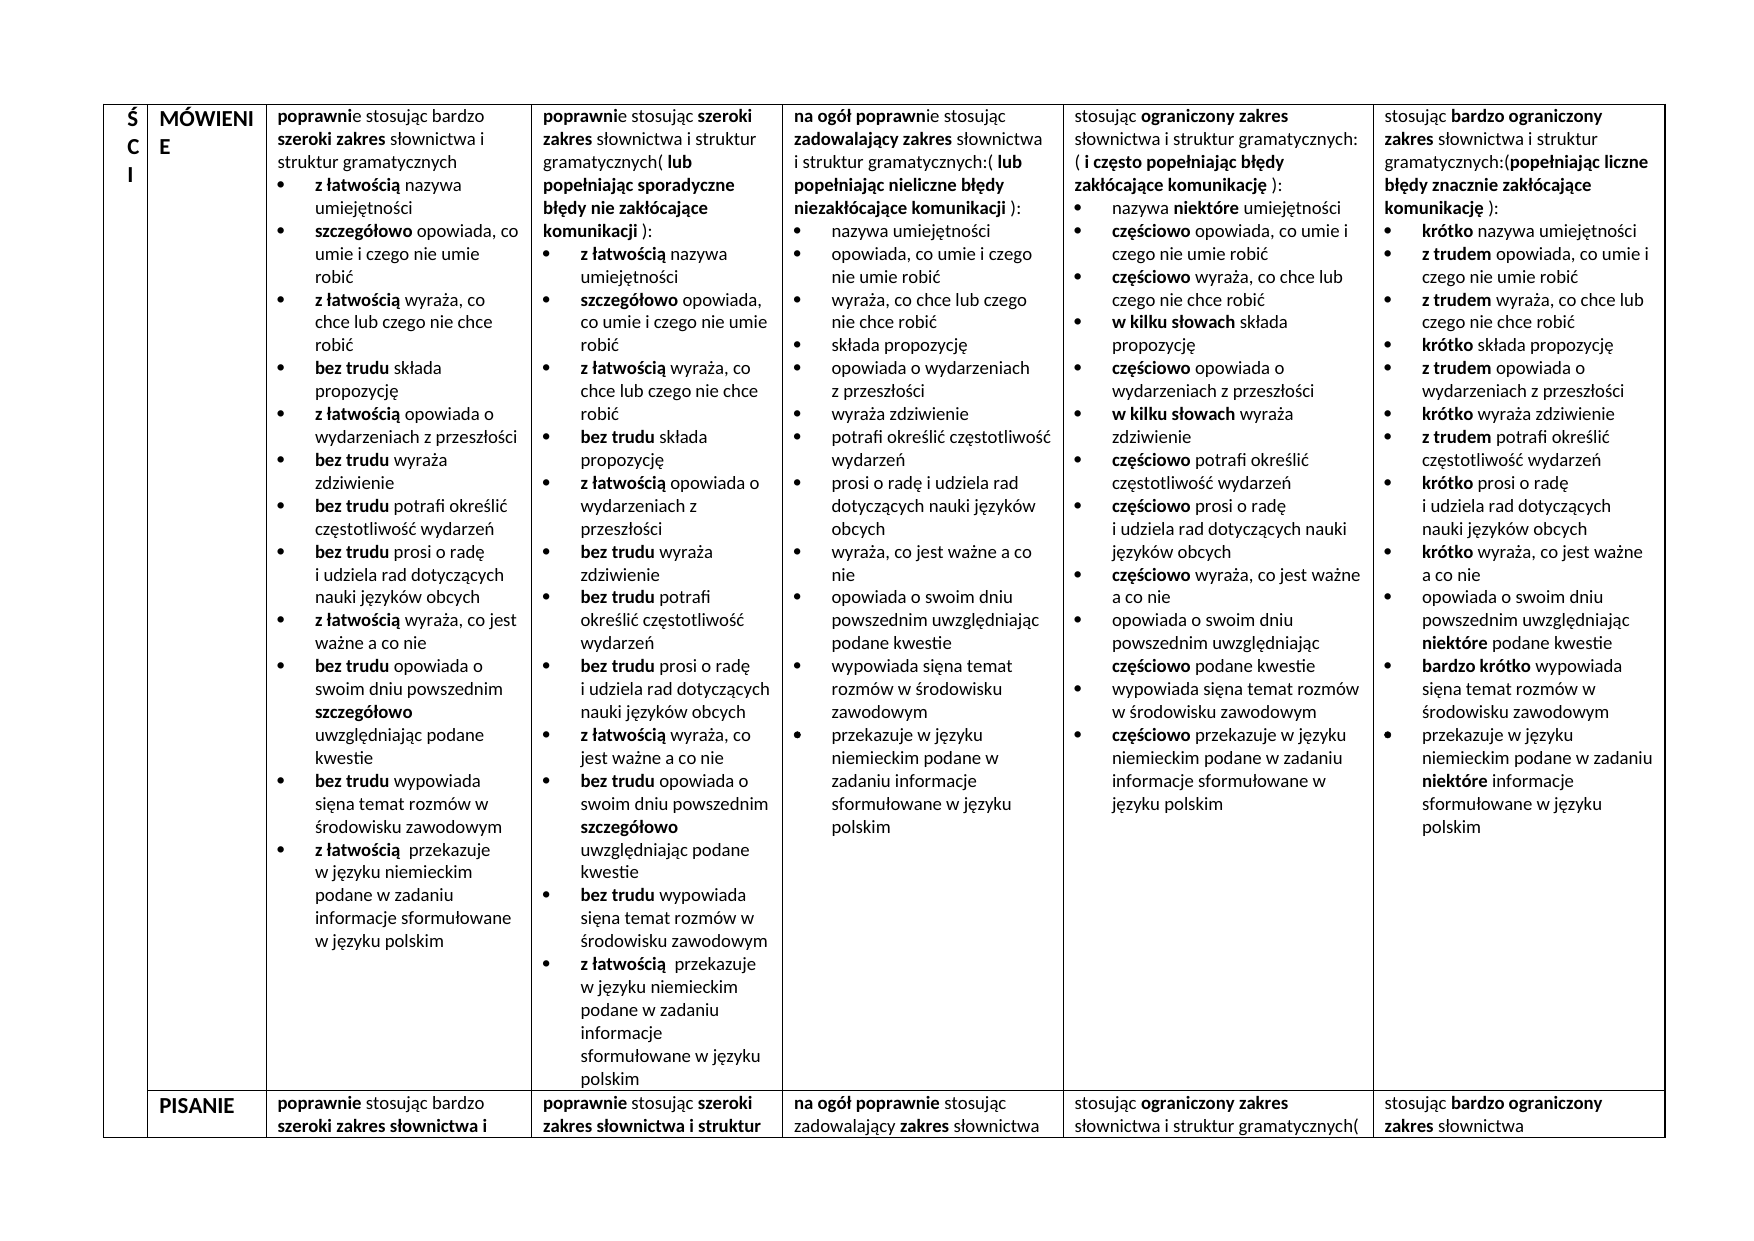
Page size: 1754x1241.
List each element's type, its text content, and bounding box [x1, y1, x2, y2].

table_cell MÓWIENIE [148, 105, 266, 1090]
table_cell poprawnie stosując szeroki zakres słownictwa i struktur gramatycznych( lub popełniając sporadyczne błędy nie zakłócające komunikacji ): z łatwością nazywa umiejętności szczegółowo opowiada, co umie i czego nie umie robić z łatwością wyraża, co chce lub czego nie chce robić bez trudu składa propozycję z łatwością opowiada o wydarzeniach z przeszłości bez trudu wyraża zdziwienie bez trudu potrafi określić częstotliwość wydarzeń bez trudu prosi o radę i udziela rad dotyczących nauki języków obcych z łatwością wyraża, co jest ważne a co nie bez trudu opowiada o swoim dniu powszednim szczegółowo uwzględniając podane kwestie bez trudu wypowiada sięna temat rozmów w środowisku zawodowym z łatwością przekazuje w języku niemieckim podane w zadaniu informacje sformułowane w języku polskim [532, 105, 782, 1090]
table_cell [783, 1091, 1063, 1137]
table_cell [1064, 1091, 1373, 1137]
table_cell stosując ograniczony zakres słownictwa i struktur gramatycznych:( i często popełniając błędy zakłócające komunikację ): nazywa niektóre umiejętności częściowo opowiada, co umie i czego nie umie robić częściowo wyraża, co chce lub czego nie chce robić w kilku słowach składa propozycję częściowo opowiada o wydarzeniach z przeszłości w kilku słowach wyraża zdziwienie częściowo potrafi określić częstotliwość wydarzeń częściowo prosi o radę i udziela rad dotyczących nauki języków obcych częściowo wyraża, co jest ważne a co nie opowiada o swoim dniu powszednim uwzględniając częściowo podane kwestie wypowiada sięna temat rozmów w środowisku zawodowym częściowo przekazuje w języku niemieckim podane w zadaniu informacje sformułowane w języku polskim [1064, 105, 1373, 1090]
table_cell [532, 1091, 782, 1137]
table_cell stosując bardzo ograniczony zakres słownictwa i struktur gramatycznych:(popełniając liczne błędy znacznie zakłócające komunikację ): krótko nazywa umiejętności z trudem opowiada, co umie i czego nie umie robić z trudem wyraża, co chce lub czego nie chce robić krótko składa propozycję z trudem opowiada o wydarzeniach z przeszłości krótko wyraża zdziwienie z trudem potrafi określić częstotliwość wydarzeń krótko prosi o radę i udziela rad dotyczących nauki języków obcych krótko wyraża, co jest ważne a co nie opowiada o swoim dniu powszednim uwzględniając niektóre podane kwestie bardzo krótko wypowiada sięna temat rozmów w środowisku zawodowym przekazuje w języku niemieckim podane w zadaniu niektóre informacje sformułowane w języku polskim [1374, 105, 1664, 1090]
table_cell na ogół poprawnie stosując zadowalający zakres słownictwa i struktur gramatycznych:( lub popełniając nieliczne błędy niezakłócające komunikacji ): nazywa umiejętności opowiada, co umie i czego nie umie robić wyraża, co chce lub czego nie chce robić składa propozycję opowiada o wydarzeniach z przeszłości wyraża zdziwienie potrafi określić częstotliwość wydarzeń prosi o radę i udziela rad dotyczących nauki języków obcych wyraża, co jest ważne a co nie opowiada o swoim dniu powszednim uwzględniając podane kwestie wypowiada sięna temat rozmów w środowisku zawodowym przekazuje w języku niemieckim podane w zadaniu informacje sformułowane w języku polskim [783, 105, 1063, 1090]
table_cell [1374, 1091, 1664, 1137]
table_cell PISANIE [148, 1091, 266, 1137]
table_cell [267, 1091, 531, 1137]
table_cell poprawnie stosując bardzo szeroki zakres słownictwa i struktur gramatycznych z łatwością nazywa umiejętności szczegółowo opowiada, co umie i czego nie umie robić z łatwością wyraża, co chce lub czego nie chce robić bez trudu składa propozycję z łatwością opowiada o wydarzeniach z przeszłości bez trudu wyraża zdziwienie bez trudu potrafi określić częstotliwość wydarzeń bez trudu prosi o radę i udziela rad dotyczących nauki języków obcych z łatwością wyraża, co jest ważne a co nie bez trudu opowiada o swoim dniu powszednim szczegółowo uwzględniając podane kwestie bez trudu wypowiada sięna temat rozmów w środowisku zawodowym z łatwością przekazuje w języku niemieckim podane w zadaniu informacje sformułowane w języku polskim [267, 105, 531, 1090]
